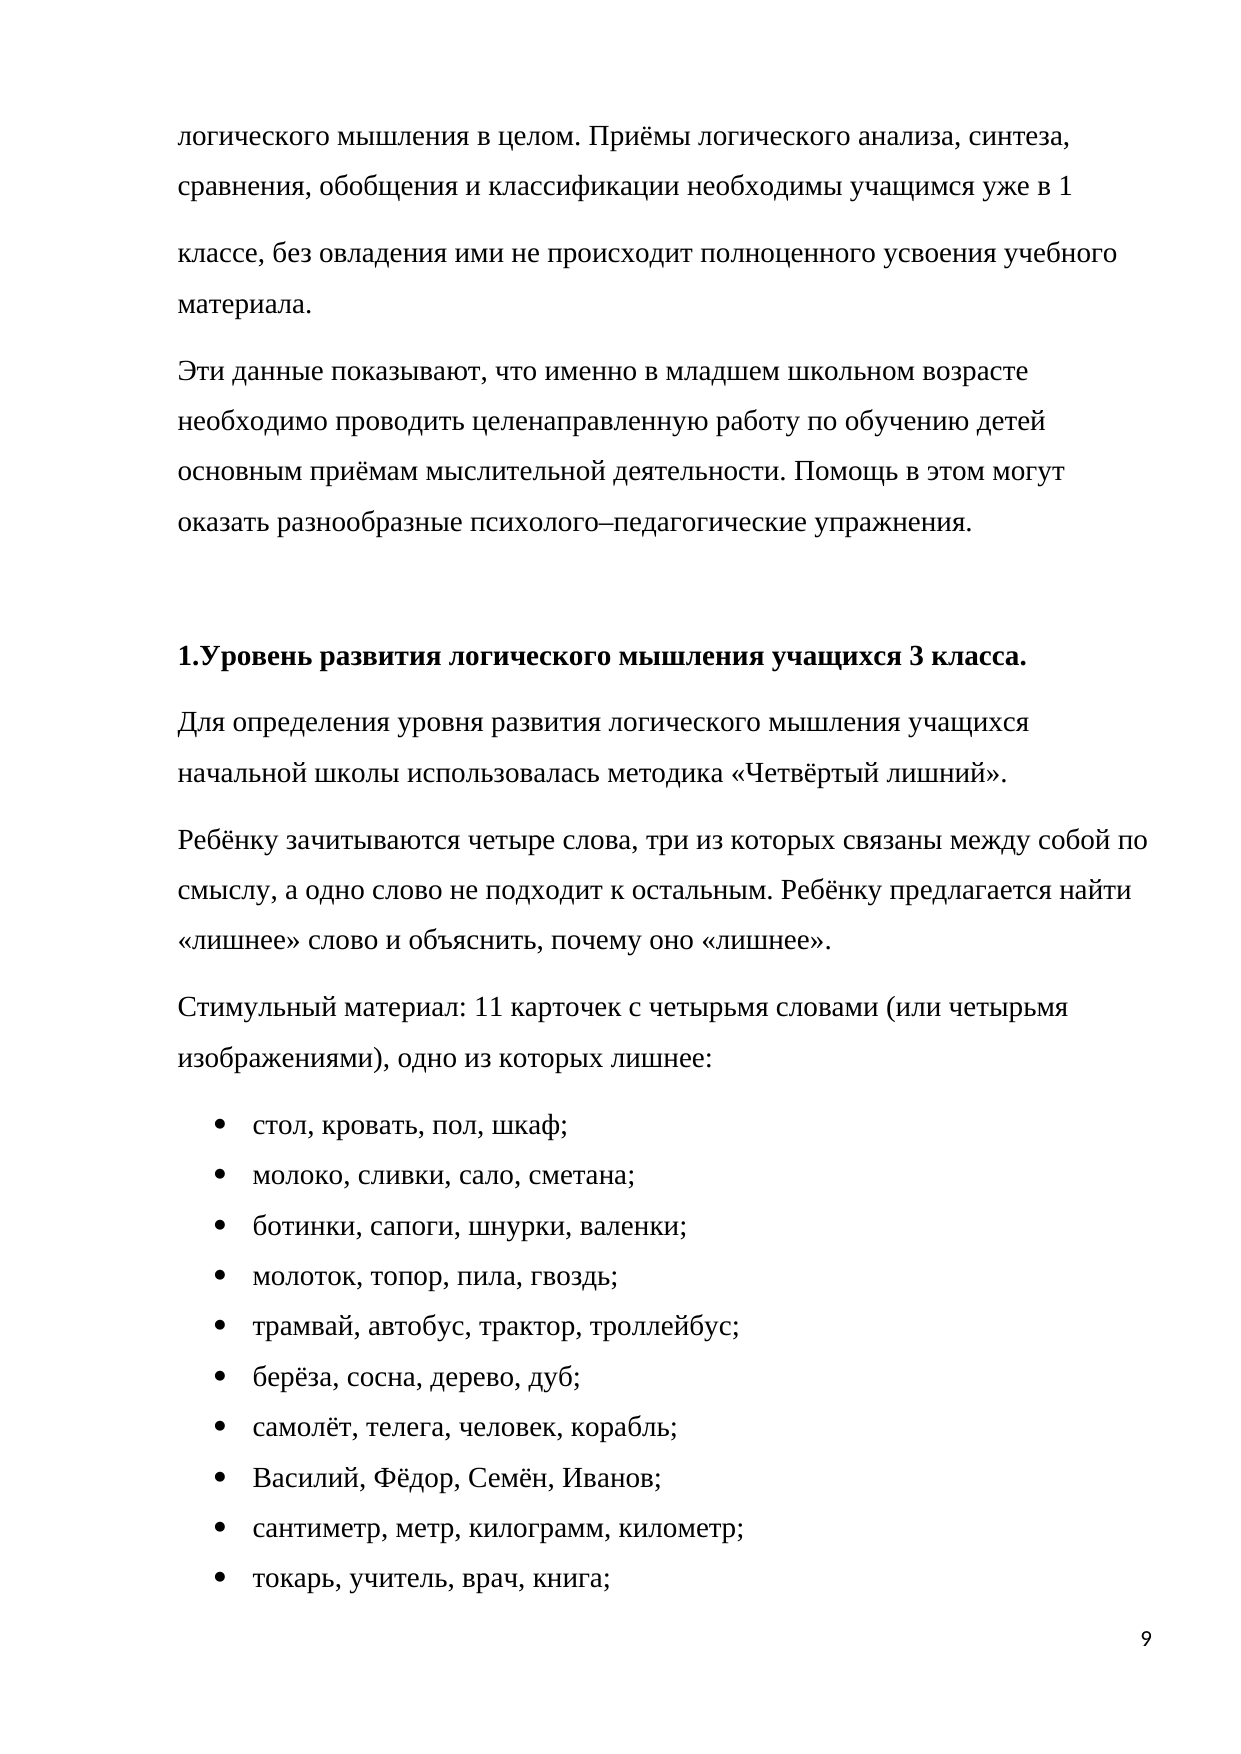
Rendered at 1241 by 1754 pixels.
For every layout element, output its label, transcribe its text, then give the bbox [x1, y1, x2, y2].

list молоко, сливки, сало, сметана; [215, 1157, 1152, 1191]
text Ребёнку зачитываются четыре слова, три из которых связаны между собой по смыслу, а одно слово не подходит к остальным. Ребёнку предлагается найти «лишнее» слово и объяснить, почему оно «лишнее». [177, 822, 1152, 956]
list Василий, Фёдор, Семён, Иванов; [215, 1460, 1152, 1493]
text Эти данные показывают, что именно в младшем школьном возрасте необходимо проводить целенаправленную работу по обучению детей основным приёмам мыслительной деятельности. Помощь в этом могут оказать разнообразные психолого–педагогические упражнения. [177, 353, 1152, 537]
text классе, без овладения ими не происходит полноценного усвоения учебного материала. [177, 235, 1152, 319]
text Cтимульный материал: 11 карточек с четырьмя словами (или четырьмя изображениями), одно из которых лишнее: [177, 989, 1152, 1073]
list берёза, сосна, дерево, дуб; [215, 1359, 1152, 1392]
list ботинки, сапоги, шнурки, валенки; [215, 1208, 1152, 1241]
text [177, 118, 1152, 202]
list самолёт, телега, человек, корабль; [215, 1409, 1152, 1443]
list стол, кровать, пол, шкаф; [215, 1107, 1152, 1140]
list трамвай, автобус, трактор, троллейбус; [215, 1308, 1152, 1342]
text Для определения уровня развития логического мышления учащихся начальной школы использовалась методика «Четвёртый лишний». [177, 704, 1152, 788]
list сантиметр, метр, килограмм, километр; [215, 1510, 1152, 1544]
text 1.Уровень развития логического мышления учащихся 3 класса. [177, 638, 1152, 671]
list молоток, топор, пила, гвоздь; [215, 1258, 1152, 1292]
list токарь, учитель, врач, книга; [215, 1561, 1152, 1594]
